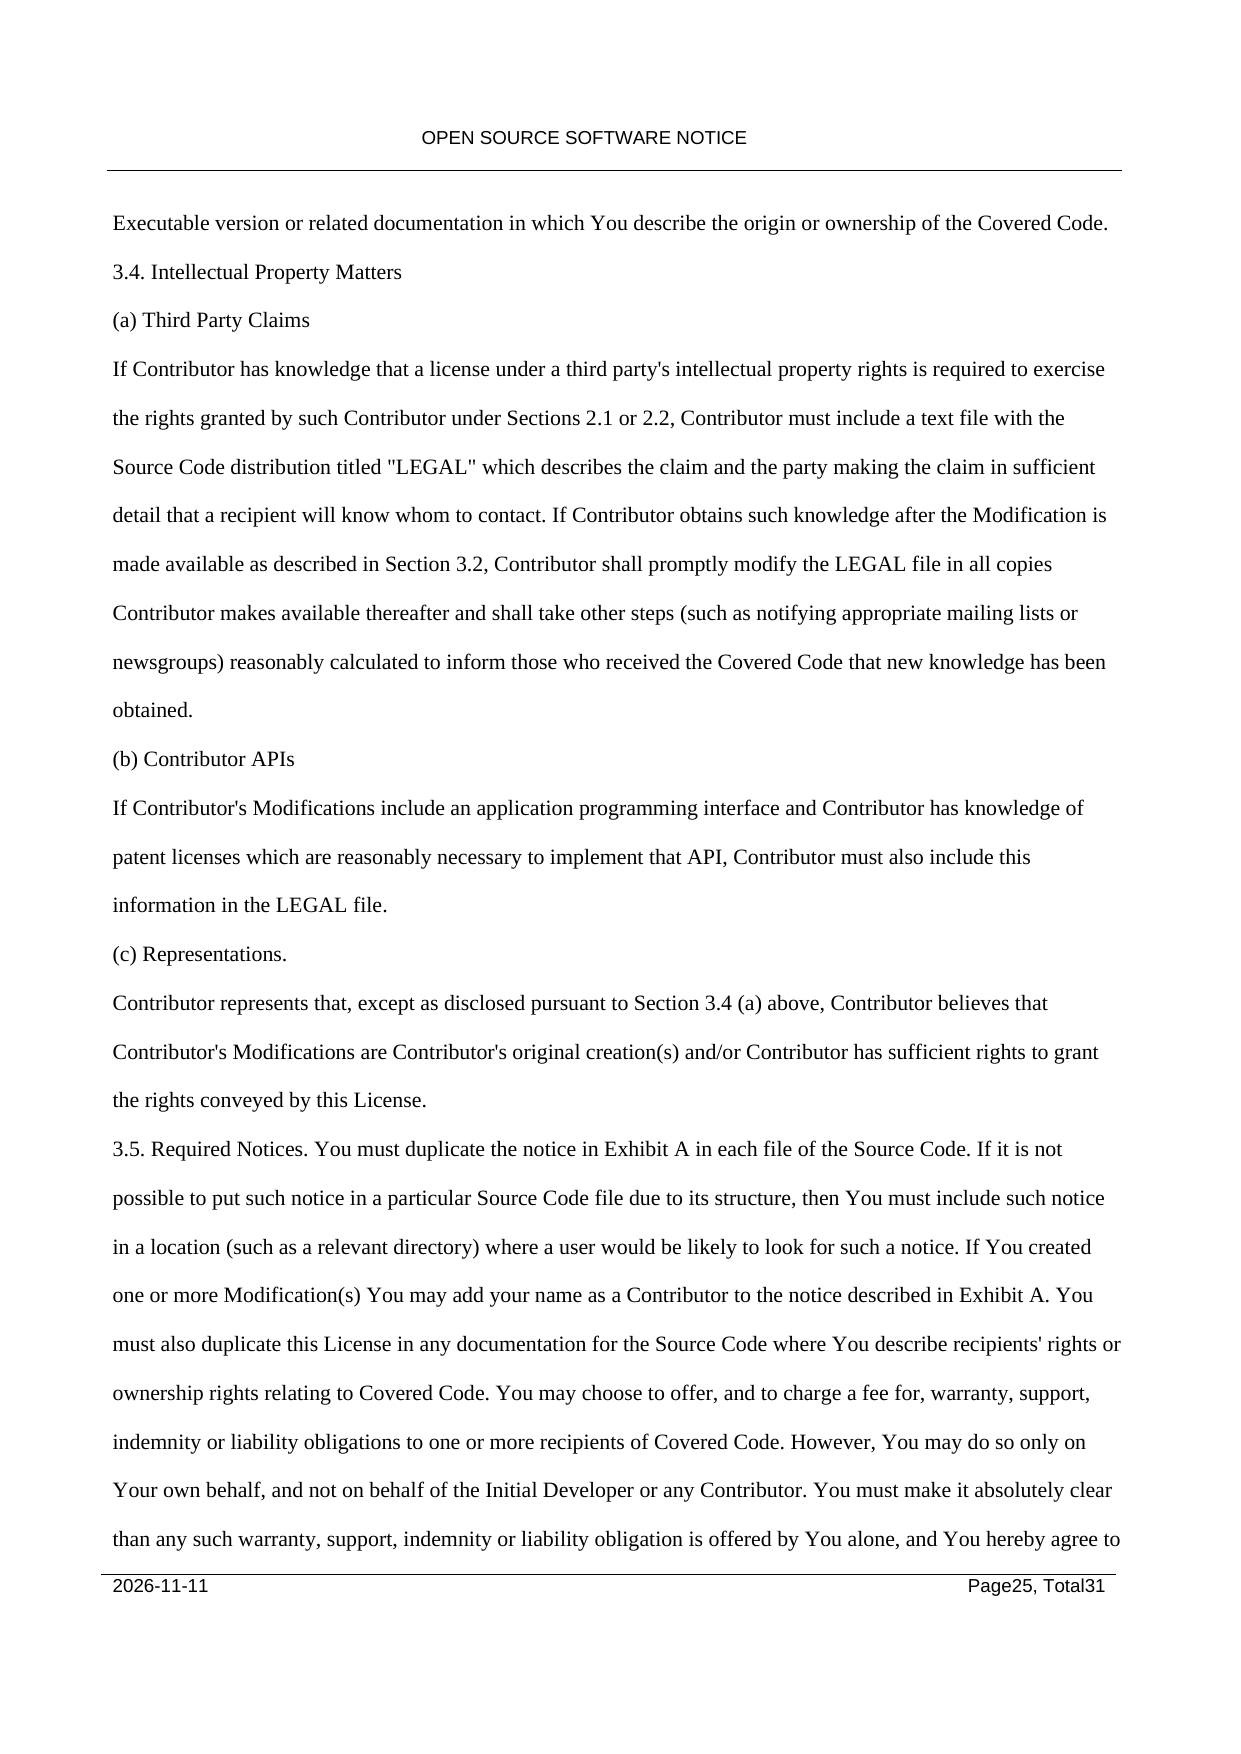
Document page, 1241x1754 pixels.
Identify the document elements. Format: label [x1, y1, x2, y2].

text [112, 206, 1128, 1555]
